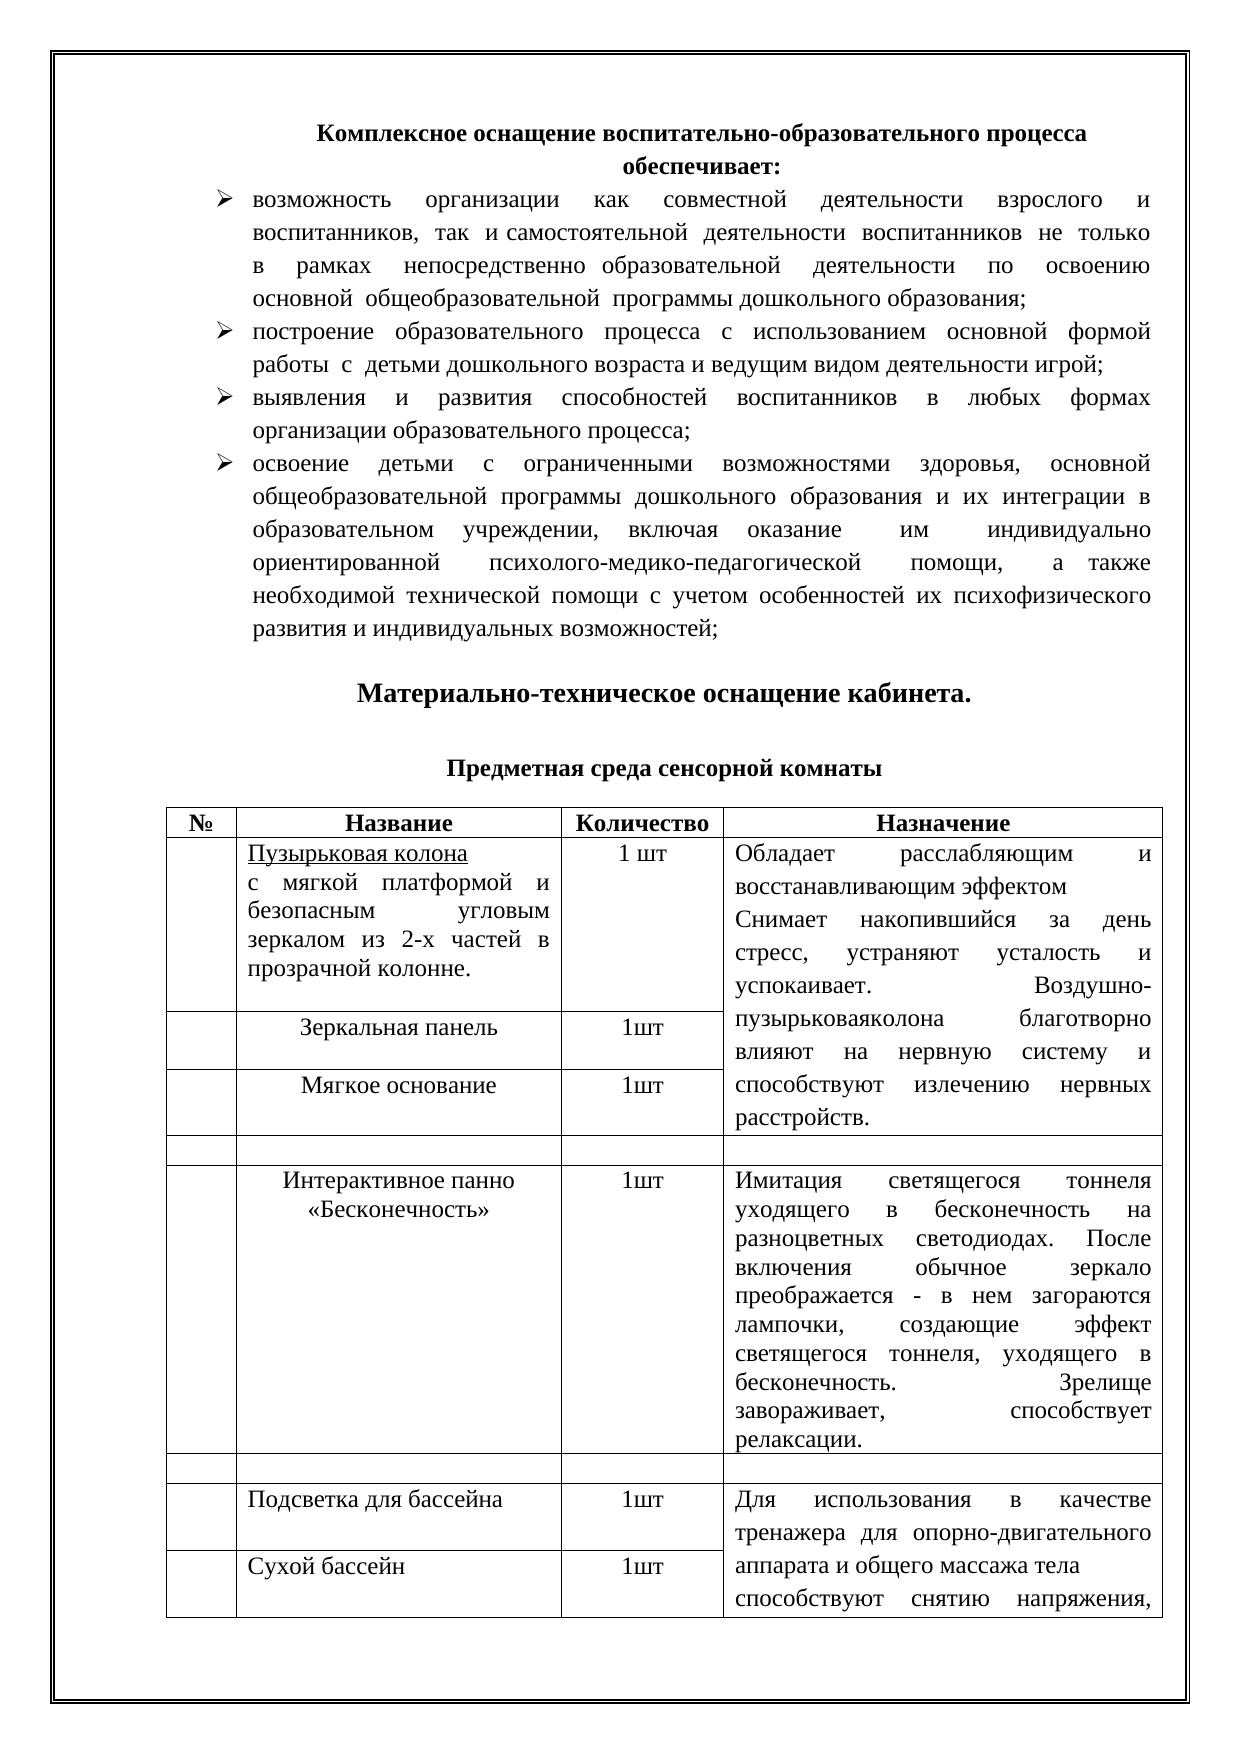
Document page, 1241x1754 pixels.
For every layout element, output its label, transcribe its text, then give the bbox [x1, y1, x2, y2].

table_cell [167, 1012, 236, 1069]
table_cell 1шт [562, 1484, 723, 1550]
table_cell 1шт [562, 1070, 723, 1135]
list освоение детьми с ограниченными возможностями здоровья, основной общеобразовательной программы дошкольного образования и их интеграции в образовательном учреждении, включая оказание им индивидуально ориентированной психолого-медико-педагогической помощи, а также необходимой технической помощи с учетом особенностей их психофизического развития и индивидуальных возможностей; [215, 448, 1152, 642]
text Предметная среда сенсорной комнаты [177, 753, 1152, 782]
list выявления и развития способностей воспитанников в любых формах организации образовательного процесса; [215, 382, 1152, 444]
table_cell Зеркальная панель [237, 1012, 561, 1069]
text Материально-техническое оснащение кабинета. [177, 676, 1152, 708]
table_header № [167, 808, 236, 837]
table_cell Обладает расслабляющим и восстанавливающим эффектом Снимает накопившийся за день стресс, устраняют усталость и успокаивает. Воздушно-пузырьковаяколона благотворно влияют на нервную систему и способствуют излечению нервных расстройств. [724, 838, 1162, 1135]
table_cell Мягкое основание [237, 1070, 561, 1135]
table_cell [167, 1166, 236, 1453]
table_cell [237, 1454, 561, 1483]
table_cell 1шт [562, 1551, 723, 1617]
table_cell [167, 1484, 236, 1550]
table_cell [237, 1136, 561, 1164]
table_cell [724, 1454, 1162, 1483]
table_cell Пузырьковая колона с мягкой платформой и безопасным угловым зеркалом из 2-х частей в прозрачной колонне. [237, 838, 561, 1011]
table_cell [724, 1136, 1162, 1164]
table_cell Подсветка для бассейна [237, 1484, 561, 1550]
table_header Количество [562, 808, 723, 837]
table_cell [562, 1454, 723, 1483]
table_cell Имитация светящегося тоннеля уходящего в бесконечность на разноцветных светодиодах. После включения обычное зеркало преображается - в нем загораются лампочки, создающие эффект светящегося тоннеля, уходящего в бесконечность. Зрелище завораживает, способствует релаксации. [724, 1166, 1162, 1453]
table_cell [167, 1070, 236, 1135]
table_cell Сухой бассейн [237, 1551, 561, 1617]
list Комплексное оснащение воспитательно-образовательного процесса обеспечивает: [252, 118, 1152, 180]
table_cell 1шт [562, 1166, 723, 1453]
table_cell Для использования в качестве тренажера для опорно-двигательного аппарата и общего массажа тела способствуют снятию напряжения, усталости, расслаблению мышц спины, плечевого пояса, развитию психических процессов, мелкой моторики рук, стимуляции зрительных, слуховых, тактильных анализаторов [724, 1484, 1162, 1617]
table_cell [167, 838, 236, 1011]
table_cell [167, 1454, 236, 1483]
table_cell [167, 1136, 236, 1164]
table_cell [167, 1551, 236, 1617]
table_cell [562, 1136, 723, 1164]
table_cell Интерактивное панно «Бесконечность» [237, 1166, 561, 1453]
table_cell 1 шт [562, 838, 723, 1011]
table_header Название [237, 808, 561, 837]
table_header Назначение [724, 808, 1162, 837]
list построение образовательного процесса с использованием основной формой работы с детьми дошкольного возраста и ведущим видом деятельности игрой; [215, 316, 1152, 378]
list возможность организации как совместной деятельности взрослого и воспитанников, так и самостоятельной деятельности воспитанников не только в рамках непосредственно образовательной деятельности по освоению основной общеобразовательной программы дошкольного образования; [215, 184, 1152, 312]
table_cell 1шт [562, 1012, 723, 1069]
